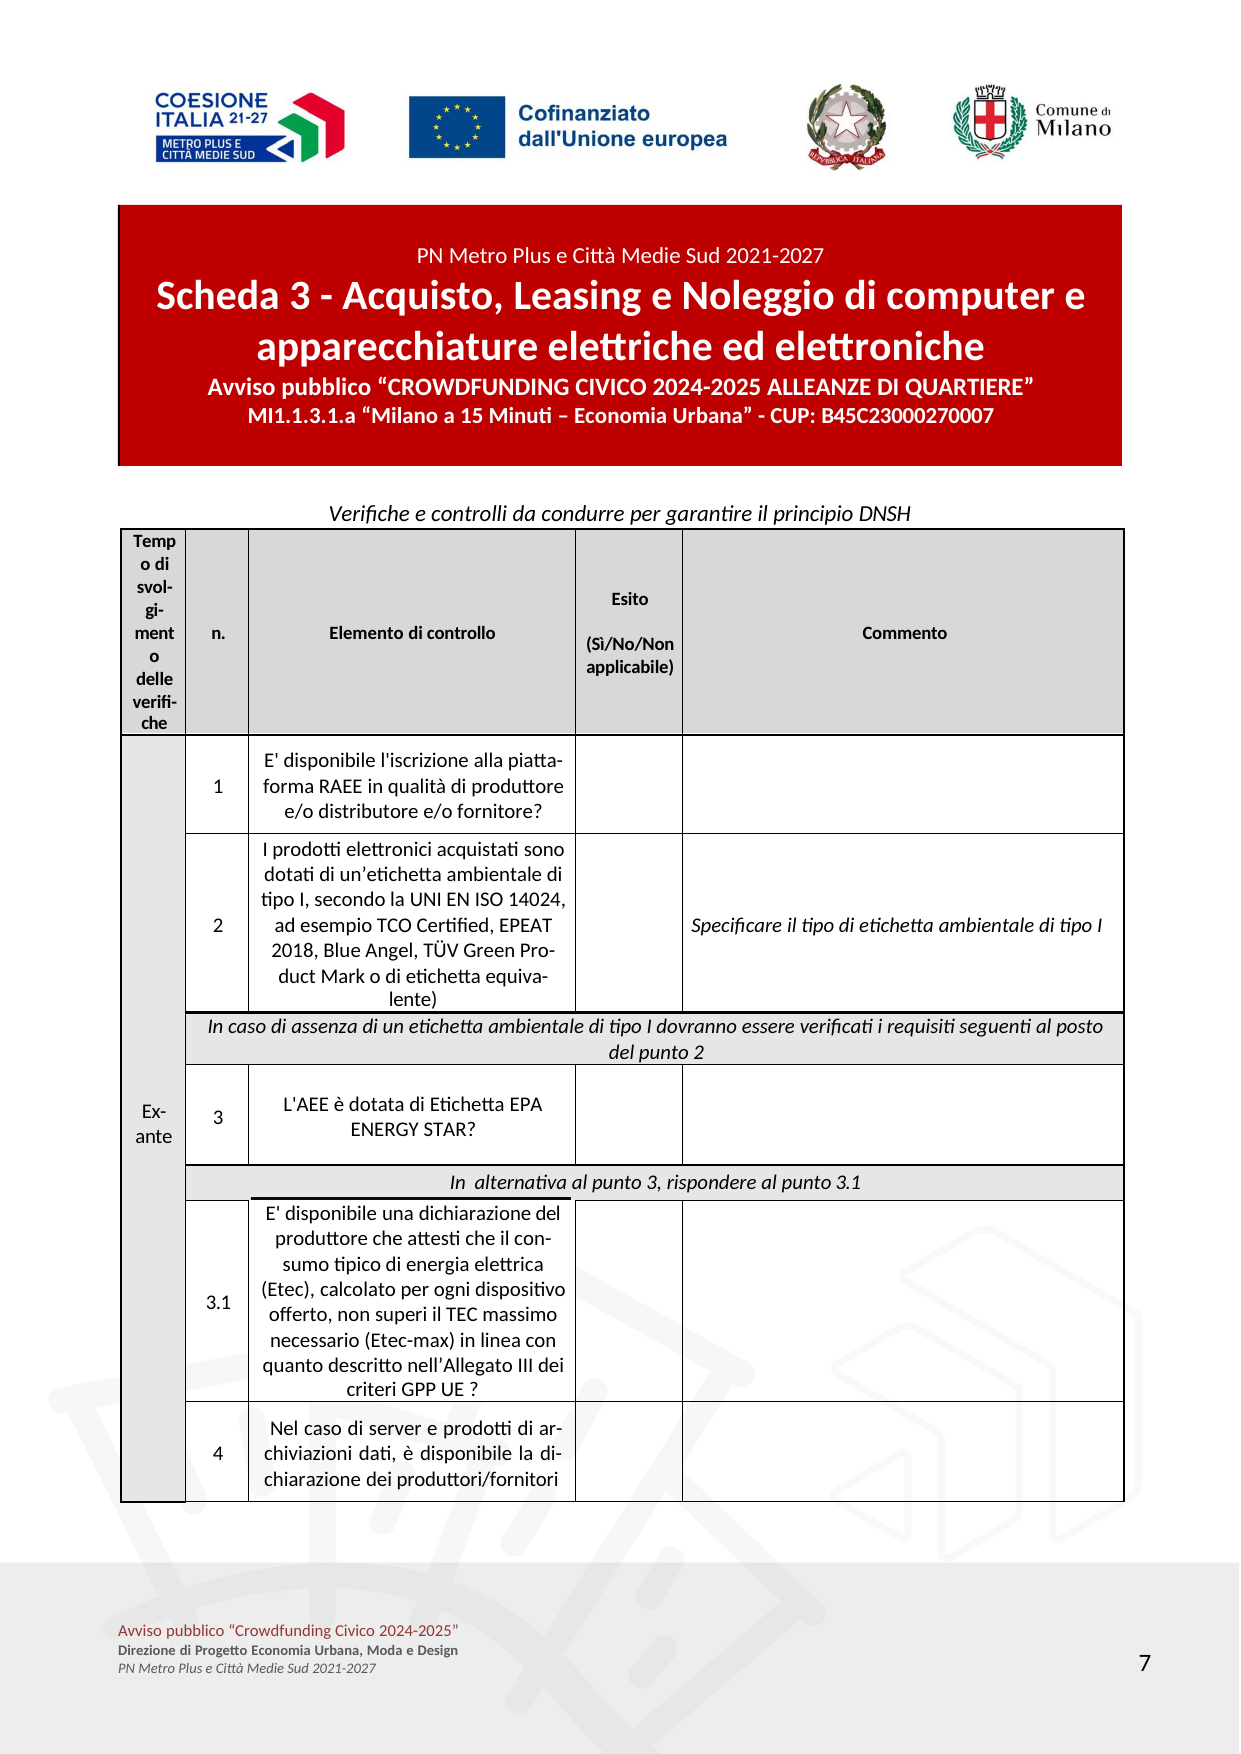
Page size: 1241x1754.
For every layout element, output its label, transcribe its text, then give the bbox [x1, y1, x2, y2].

picture [0, 1127, 1240, 1754]
table_cell 4 [186, 1402, 248, 1501]
table_cell [576, 1065, 682, 1164]
text Verifiche e controlli da condurre per garantire il principio DNSH [103, 499, 1138, 527]
text Avviso pubblico “Crowdfunding Civico 2024-2025” Direzione di Progetto Economia Urbana, Moda e Design PN Metro Plus e Città Medie Sud 2021-2027 [118, 1620, 458, 1677]
table_cell [683, 1201, 1123, 1401]
table_cell [576, 1201, 682, 1401]
table_cell 3 [186, 1065, 248, 1164]
table_cell E' disponibile l'iscrizione alla piatta- forma RAEE in qualità di produttore e/o distributore e/o fornitore? [249, 736, 575, 833]
table_cell Specificare il tipo di etichetta ambientale di tipo I [683, 834, 1123, 1011]
table_header Esito (Sì/No/Non applicabile) [576, 530, 682, 733]
table_cell 2 [186, 834, 248, 1011]
table_cell [576, 736, 682, 833]
table_cell E' disponibile una dichiarazione del produttore che attesti che il con- sumo tipico di energia elettrica (Etec), calcolato per ogni dispositivo offerto, non superi il TEC massimo necessario (Etec-max) in linea con quanto descritto nell’Allegato III dei criteri GPP UE ? [249, 1200, 575, 1401]
table_cell In caso di assenza di un etichetta ambientale di tipo I dovranno essere verificati i requisiti seguenti al posto del punto 2 [186, 1014, 1123, 1064]
table_cell In alternativa al punto 3, rispondere al punto 3.1 [186, 1166, 1123, 1200]
table_header Temp o di svol- gi- ment o delle verifi- che [122, 530, 185, 733]
table_cell 3.1 [186, 1201, 248, 1401]
table_cell [683, 1402, 1123, 1501]
table_cell [683, 736, 1123, 833]
table_cell L'AEE è dotata di Etichetta EPA ENERGY STAR? [249, 1065, 575, 1164]
table_cell [576, 1402, 682, 1501]
table_header Commento [683, 530, 1123, 733]
table_cell Nel caso di server e prodotti di ar- chiviazioni dati, è disponibile la di- chiarazione dei produttori/fornitori [249, 1402, 575, 1501]
table_cell [683, 1065, 1123, 1164]
table_cell 1 [186, 736, 248, 833]
table_cell I prodotti elettronici acquistati sono dotati di un’etichetta ambientale di tipo I, secondo la UNI EN ISO 14024, ad esempio TCO Certified, EPEAT 2018, Blue Angel, TÜV Green Pro- duct Mark o di etichetta equiva- lente) [249, 834, 575, 1011]
picture [149, 81, 1114, 174]
table_header Elemento di controllo [249, 530, 575, 733]
table_cell Ex- ante [122, 736, 185, 1501]
table_header n. [186, 530, 248, 733]
table_cell [576, 834, 682, 1011]
